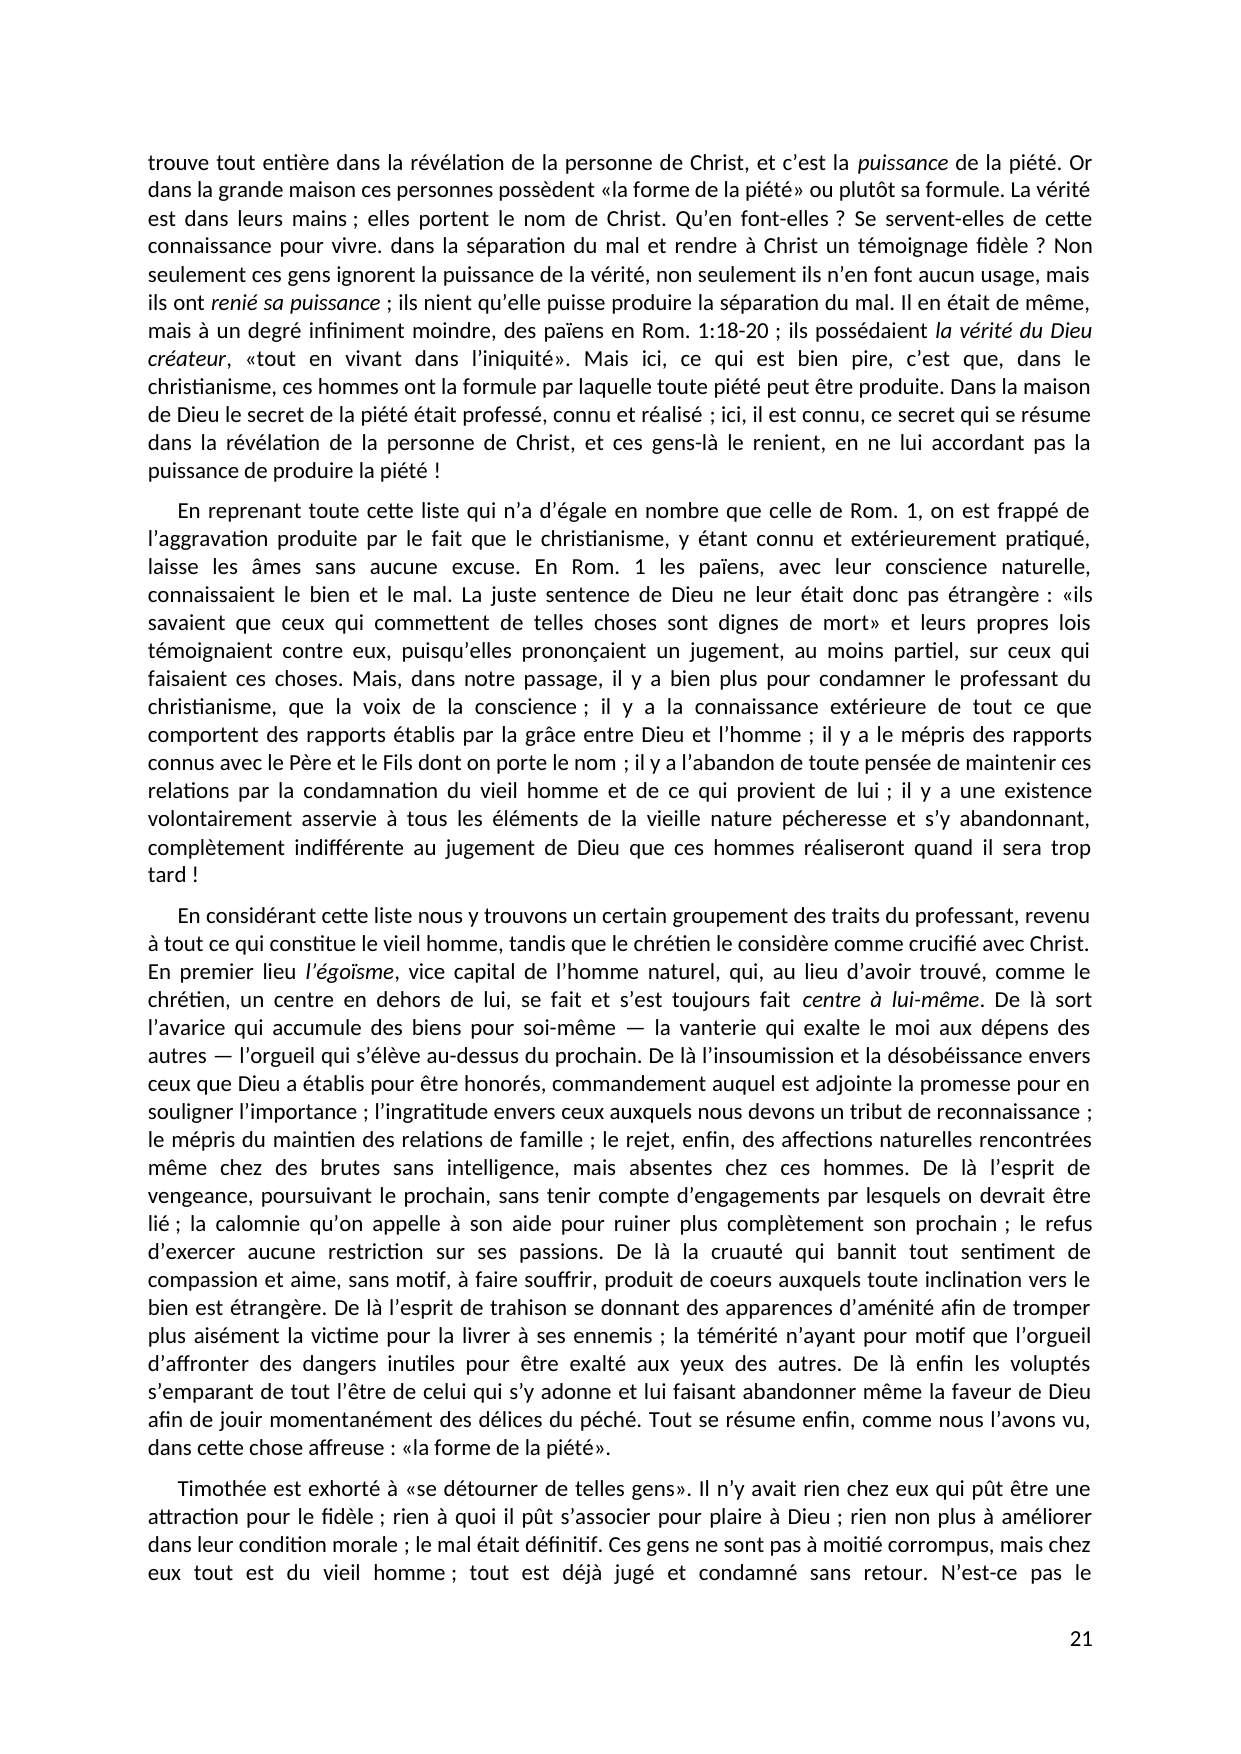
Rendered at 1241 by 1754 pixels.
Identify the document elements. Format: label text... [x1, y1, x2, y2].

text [148, 148, 1093, 484]
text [148, 1474, 1093, 1586]
text En considérant cette liste nous y trouvons un certain groupement des traits du professant, revenu à tout ce qui constitue le vieil homme, tandis que le chrétien le considère comme crucifié avec Christ. En premier lieu l’égoïsme, vice capital de l’homme naturel, qui, au lieu d’avoir trouvé, comme le chrétien, un centre en dehors de lui, se fait et s’est toujours fait centre à lui-même. De là sort l’avarice qui accumule des biens pour soi-même — la vanterie qui exalte le moi aux dépens des autres — l’orgueil qui s’élève au-dessus du prochain. De là l’insoumission et la désobéissance envers ceux que Dieu a établis pour être honorés, commandement auquel est adjointe la promesse pour en souligner l’importance ; l’ingratitude envers ceux auxquels nous devons un tribut de reconnaissance ; le mépris du maintien des relations de famille ; le rejet, enfin, des affections naturelles rencontrées même chez des brutes sans intelligence, mais absentes chez ces hommes. De là l’esprit de vengeance, poursuivant le prochain, sans tenir compte d’engagements par lesquels on devrait être lié ; la calomnie qu’on appelle à son aide pour ruiner plus complètement son prochain ; le refus d’exercer aucune restriction sur ses passions. De là la cruauté qui bannit tout sentiment de compassion et aime, sans motif, à faire souffrir, produit de coeurs auxquels toute inclination vers le bien est étrangère. De là l’esprit de trahison se donnant des apparences d’aménité afin de tromper plus aisément la victime pour la livrer à ses ennemis ; la témérité n’ayant pour motif que l’orgueil d’affronter des dangers inutiles pour être exalté aux yeux des autres. De là enfin les voluptés s’emparant de tout l’être de celui qui s’y adonne et lui faisant abandonner même la faveur de Dieu afin de jouir momentanément des délices du péché. Tout se résume enfin, comme nous l’avons vu, dans cette chose affreuse : «la forme de la piété». [148, 901, 1093, 1462]
text En reprenant toute cette liste qui n’a d’égale en nombre que celle de Rom. 1, on est frappé de l’aggravation produite par le fait que le christianisme, y étant connu et extérieurement pratiqué, laisse les âmes sans aucune excuse. En Rom. 1 les païens, avec leur conscience naturelle, connaissaient le bien et le mal. La juste sentence de Dieu ne leur était donc pas étrangère : «ils savaient que ceux qui commettent de telles choses sont dignes de mort» et leurs propres lois témoignaient contre eux, puisqu’elles prononçaient un jugement, au moins partiel, sur ceux qui faisaient ces choses. Mais, dans notre passage, il y a bien plus pour condamner le professant du christianisme, que la voix de la conscience ; il y a la connaissance extérieure de tout ce que comportent des rapports établis par la grâce entre Dieu et l’homme ; il y a le mépris des rapports connus avec le Père et le Fils dont on porte le nom ; il y a l’abandon de toute pensée de maintenir ces relations par la condamnation du vieil homme et de ce qui provient de lui ; il y a une existence volontairement asservie à tous les éléments de la vieille nature pécheresse et s’y abandonnant, complètement indifférente au jugement de Dieu que ces hommes réaliseront quand il sera trop tard ! [148, 496, 1093, 889]
